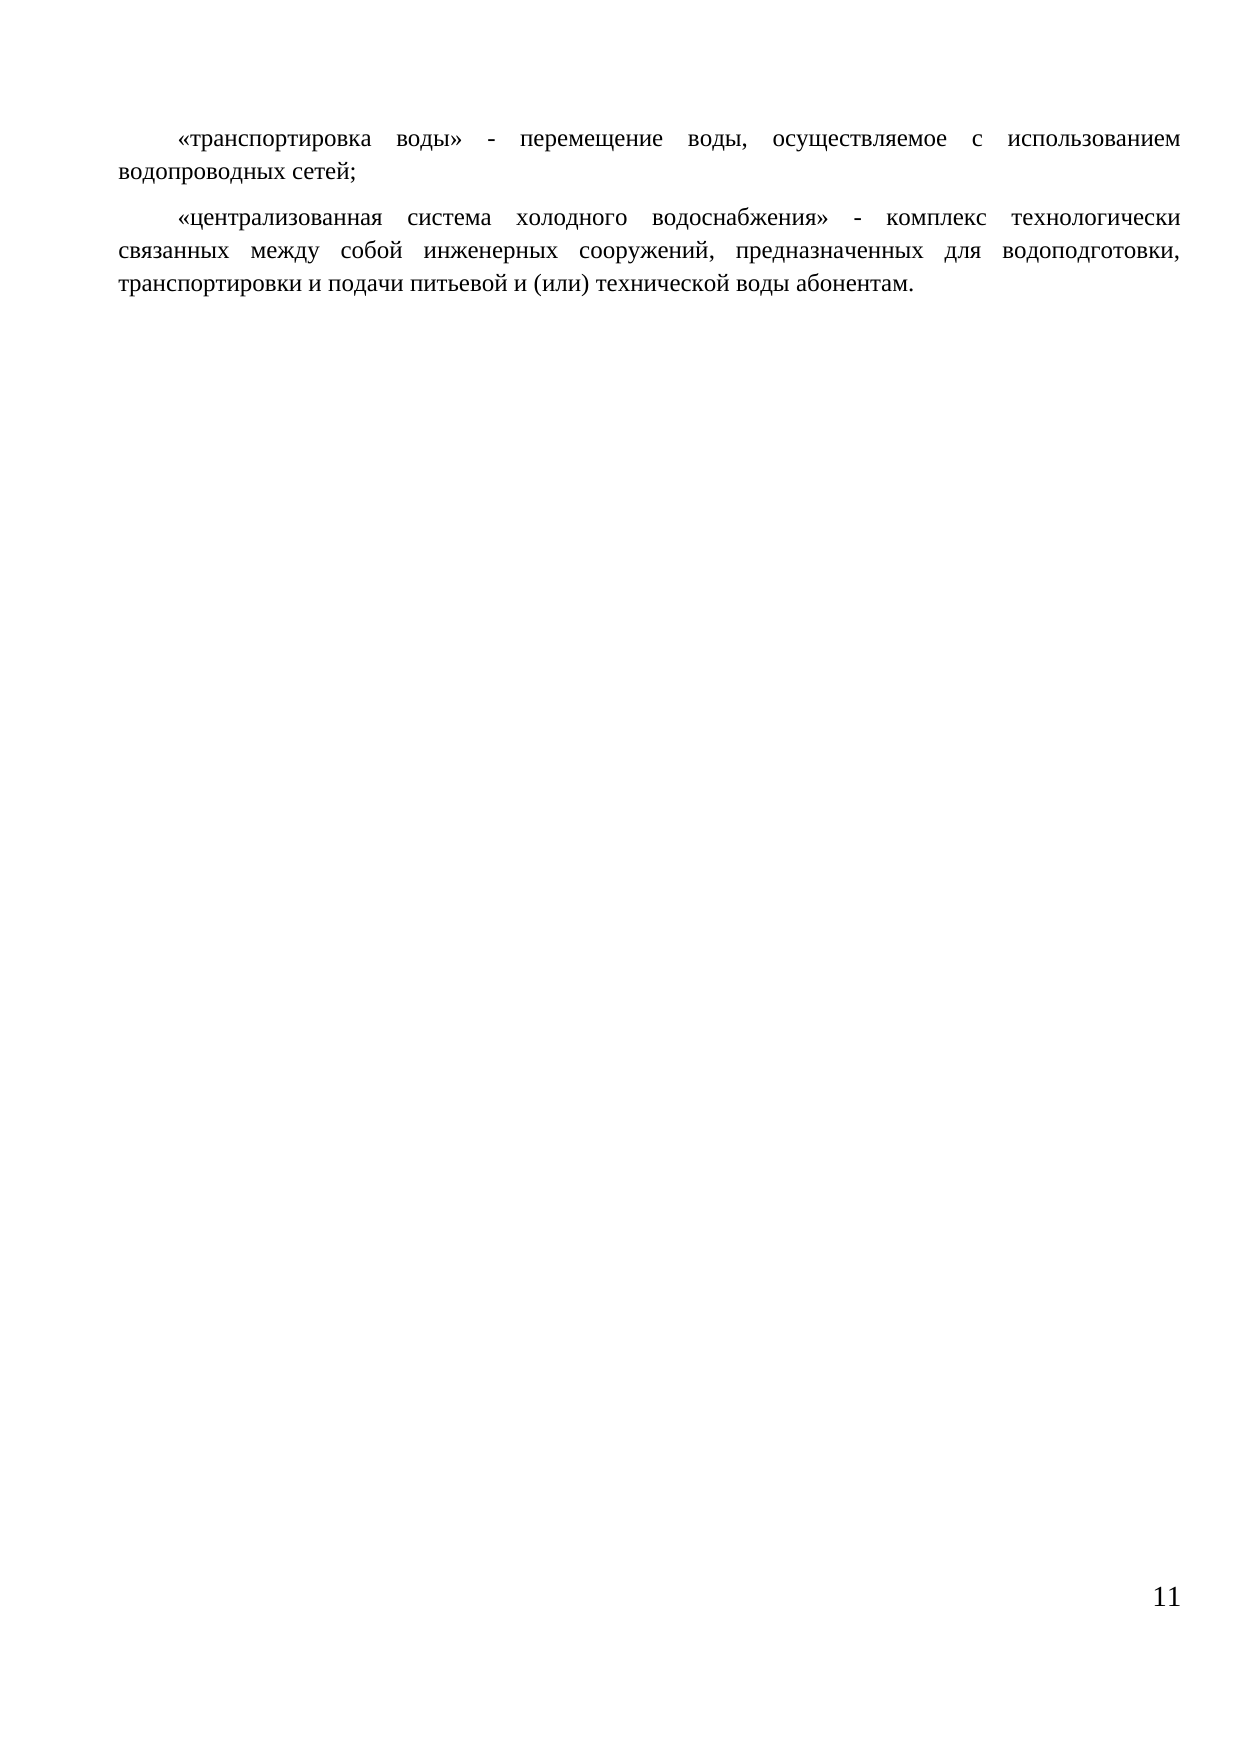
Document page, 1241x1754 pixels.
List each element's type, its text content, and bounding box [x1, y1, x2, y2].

text «транспортировка воды» - перемещение воды, осуществляемое с использованием водопроводных сетей; [118, 123, 1181, 185]
text «централизованная система холодного водоснабжения» - комплекс технологически связанных между собой инженерных сооружений, предназначенных для водоподготовки, транспортировки и подачи питьевой и (или) технической воды абонентам. [118, 202, 1181, 297]
